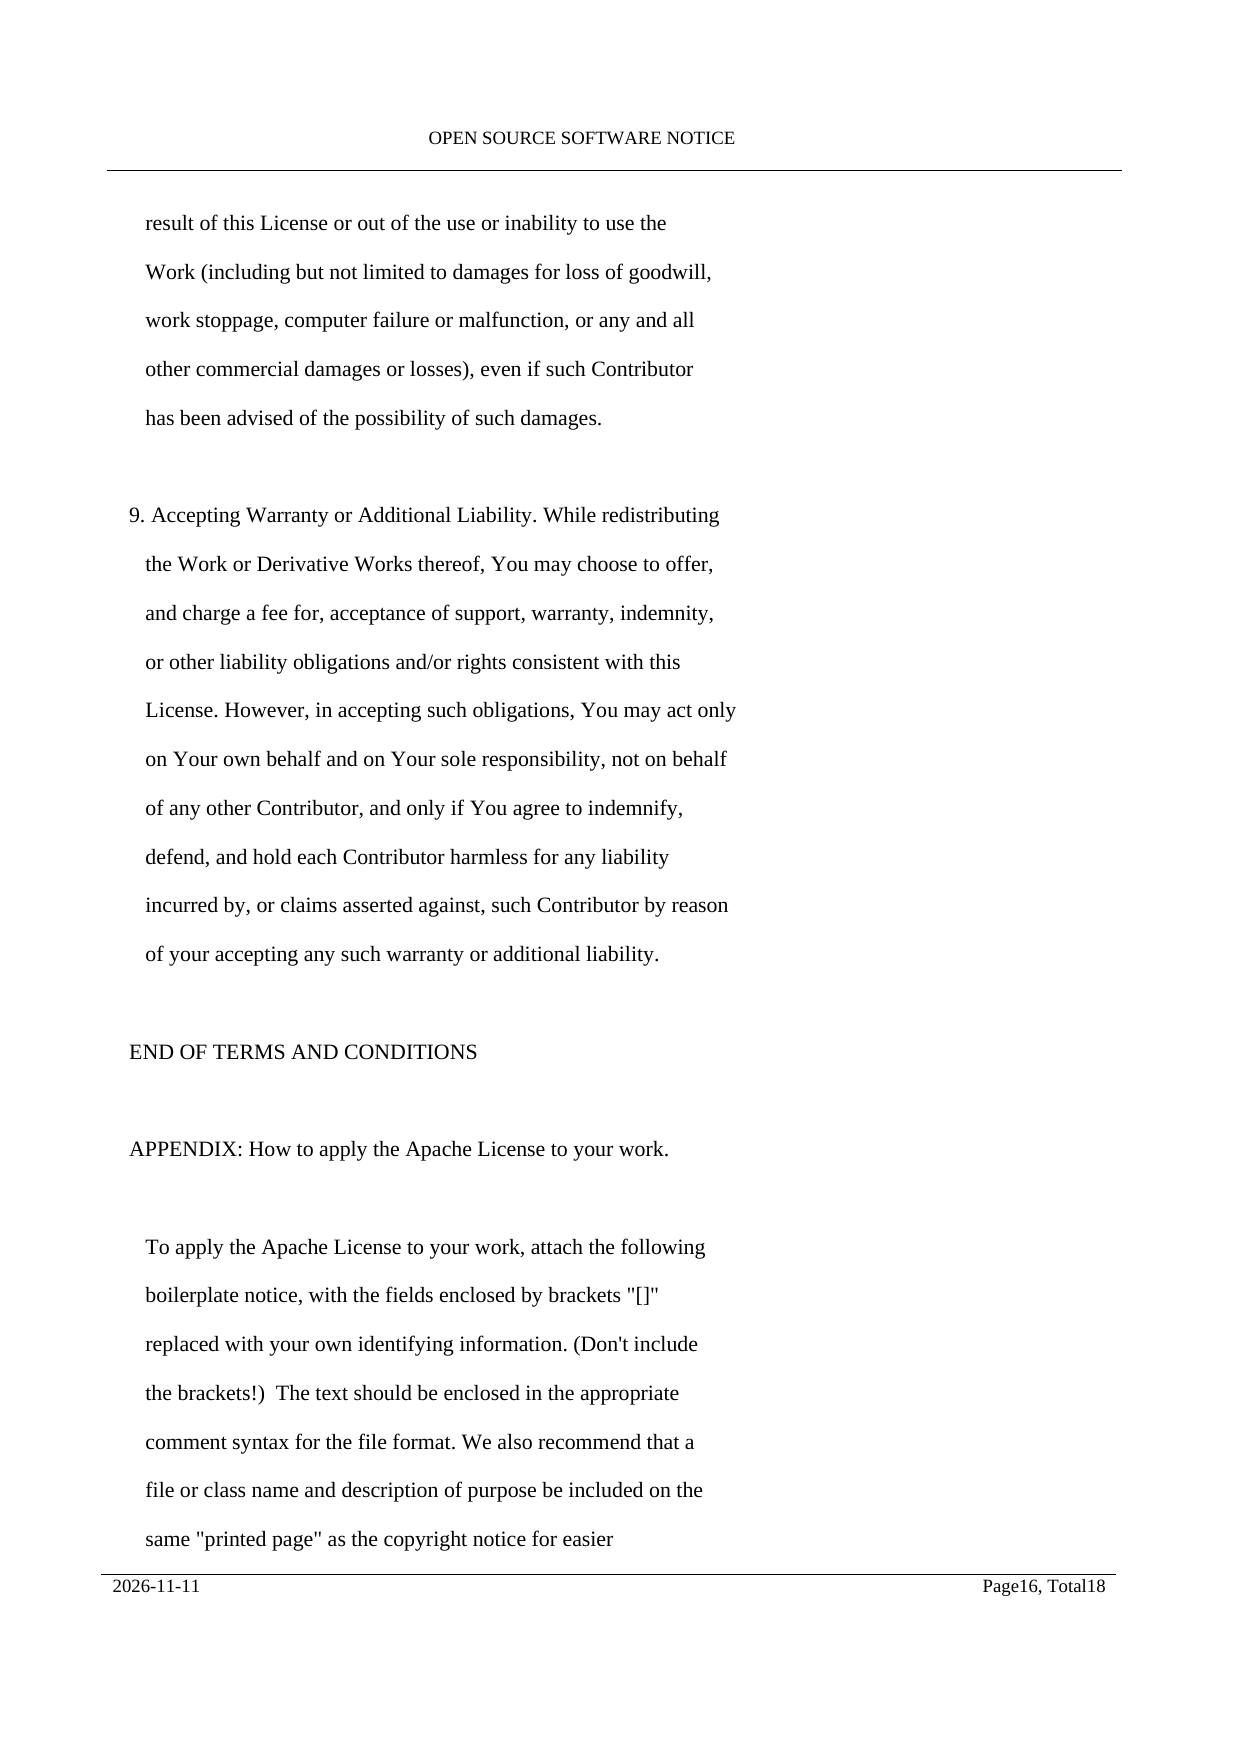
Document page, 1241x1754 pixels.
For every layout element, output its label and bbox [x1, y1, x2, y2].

text [112, 206, 1128, 1555]
